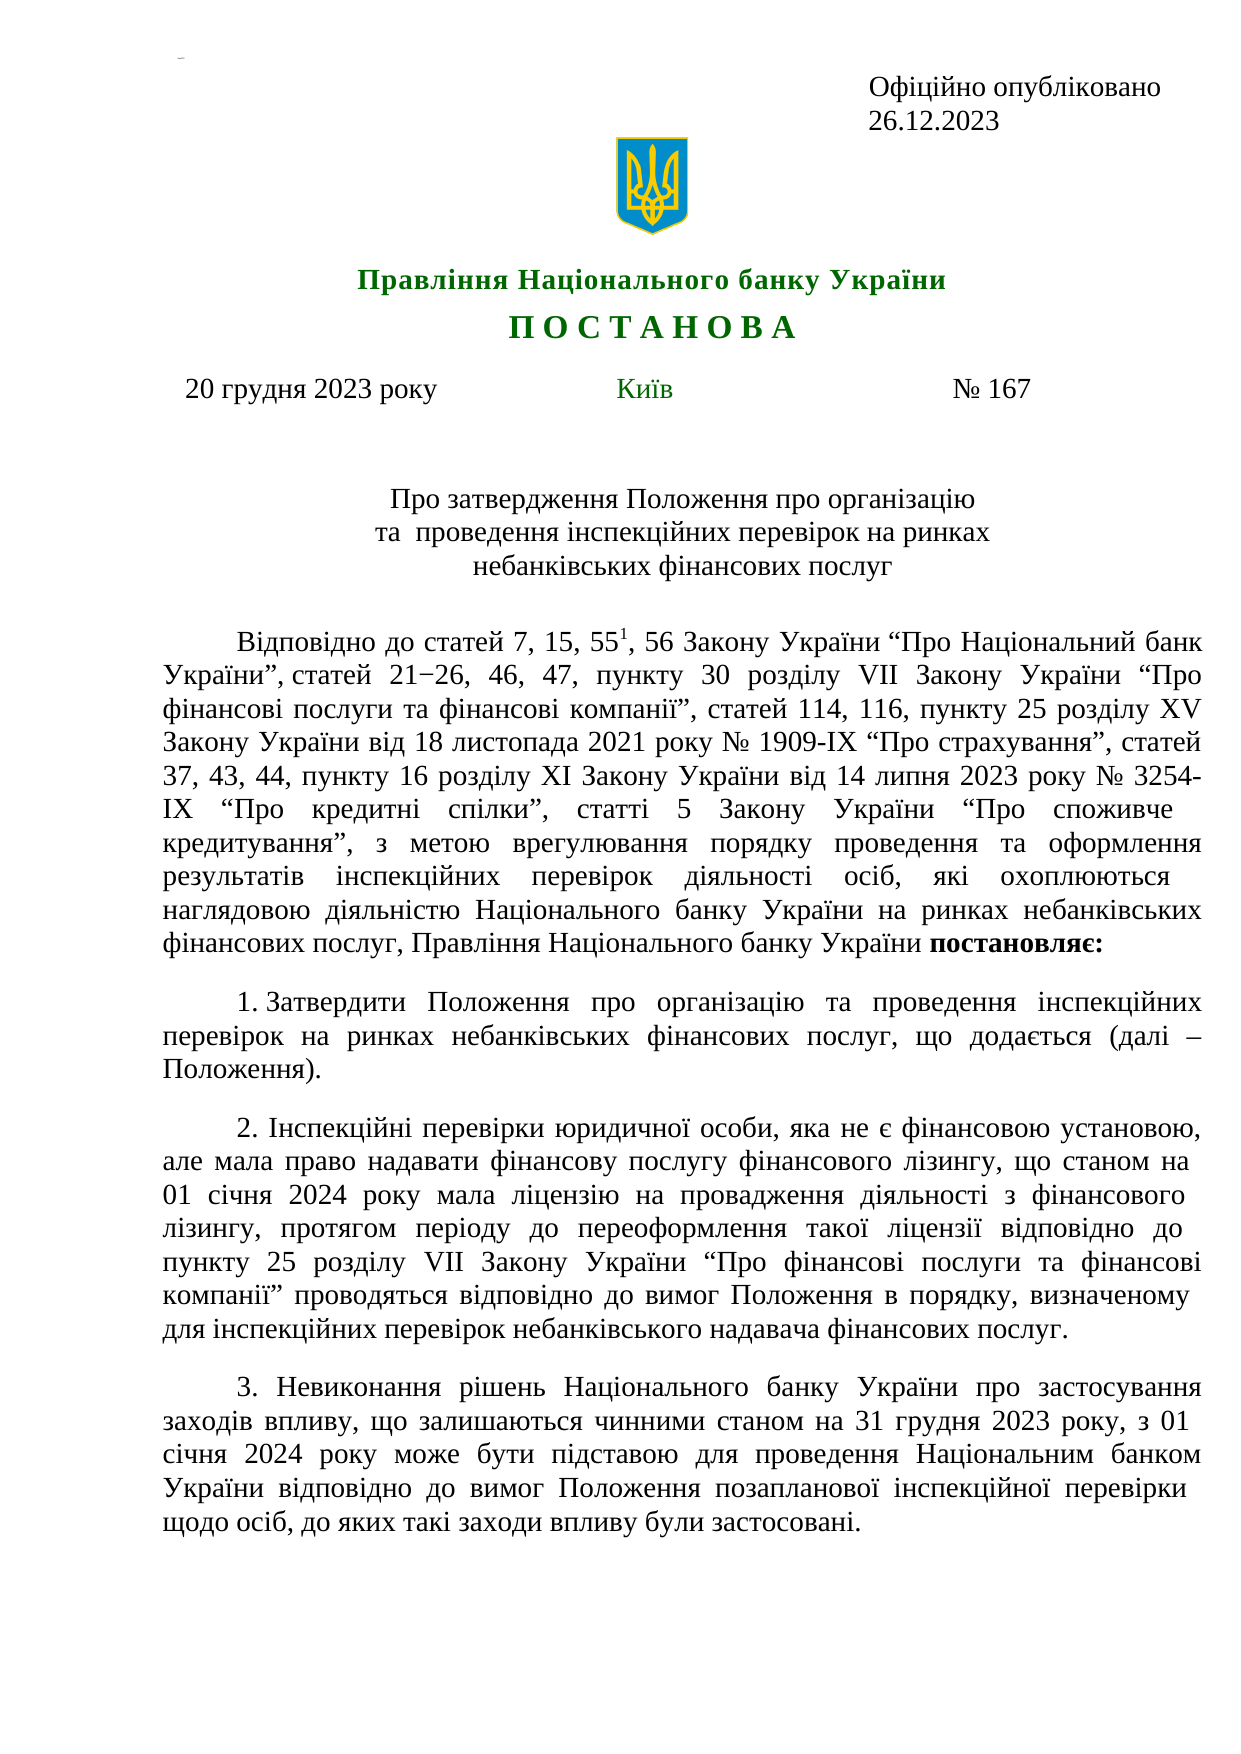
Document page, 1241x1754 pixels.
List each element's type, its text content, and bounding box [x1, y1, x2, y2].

text 3. Невиконання рішень Національного банку України про застосування заходів впливу, що залишаються чинними станом на 31 грудня 2023 року, з 01 січня 2024 року може бути підставою для проведення Національним банком України відповідно до вимог Положення позапланової інспекційної перевірки щодо осіб, до яких такі заходи впливу були застосовані. [162, 1369, 1203, 1537]
text Відповідно до статей 7, 15, 551, 56 Закону України “Про Національний банк України”, статей 21−26, 46, 47, пункту 30 розділу VII Закону України “Про фінансові послуги та фінансові компанії”, статей 114, 116, пункту 25 розділу XV Закону України від 18 листопада 2021 року № 1909-IX “Про страхування”, статей 37, 43, 44, пункту 16 розділу XI Закону України від 14 липня 2023 року № 3254- IX “Про кредитні спілки”, статті 5 Закону України “Про споживче кредитування”, з метою врегулювання порядку проведення та оформлення результатів інспекційних перевірок діяльності осіб, які охоплюються наглядовою діяльністю Національного банку України на ринках небанківських фінансових послуг, Правління Національного банку України постановляє: [162, 624, 1203, 959]
text Офіційно опубліковано 26.12.2023 [664, 69, 1203, 137]
text 1. Затвердити Положення про організацію та проведення інспекційних перевірок на ринках небанківських фінансових послуг, що додається (далі – Положення). [162, 984, 1203, 1085]
text 2. Інспекційні перевірки юридичної особи, яка не є фінансовою установою, але мала право надавати фінансову послугу фінансового лізингу, що станом на 01 січня 2024 року мала ліцензію на провадження діяльності з фінансового лізингу, протягом періоду до переоформлення такої ліцензії відповідно до пункту 25 розділу VII Закону України “Про фінансові послуги та фінансові компанії” проводяться відповідно до вимог Положення в порядку, визначеному для інспекційних перевірок небанківського надавача фінансових послуг. [162, 1110, 1203, 1344]
table_header Про затвердження Положення про організацію та проведення інспекційних перевірок на ринках небанківських фінансових послуг [163, 137, 1203, 582]
